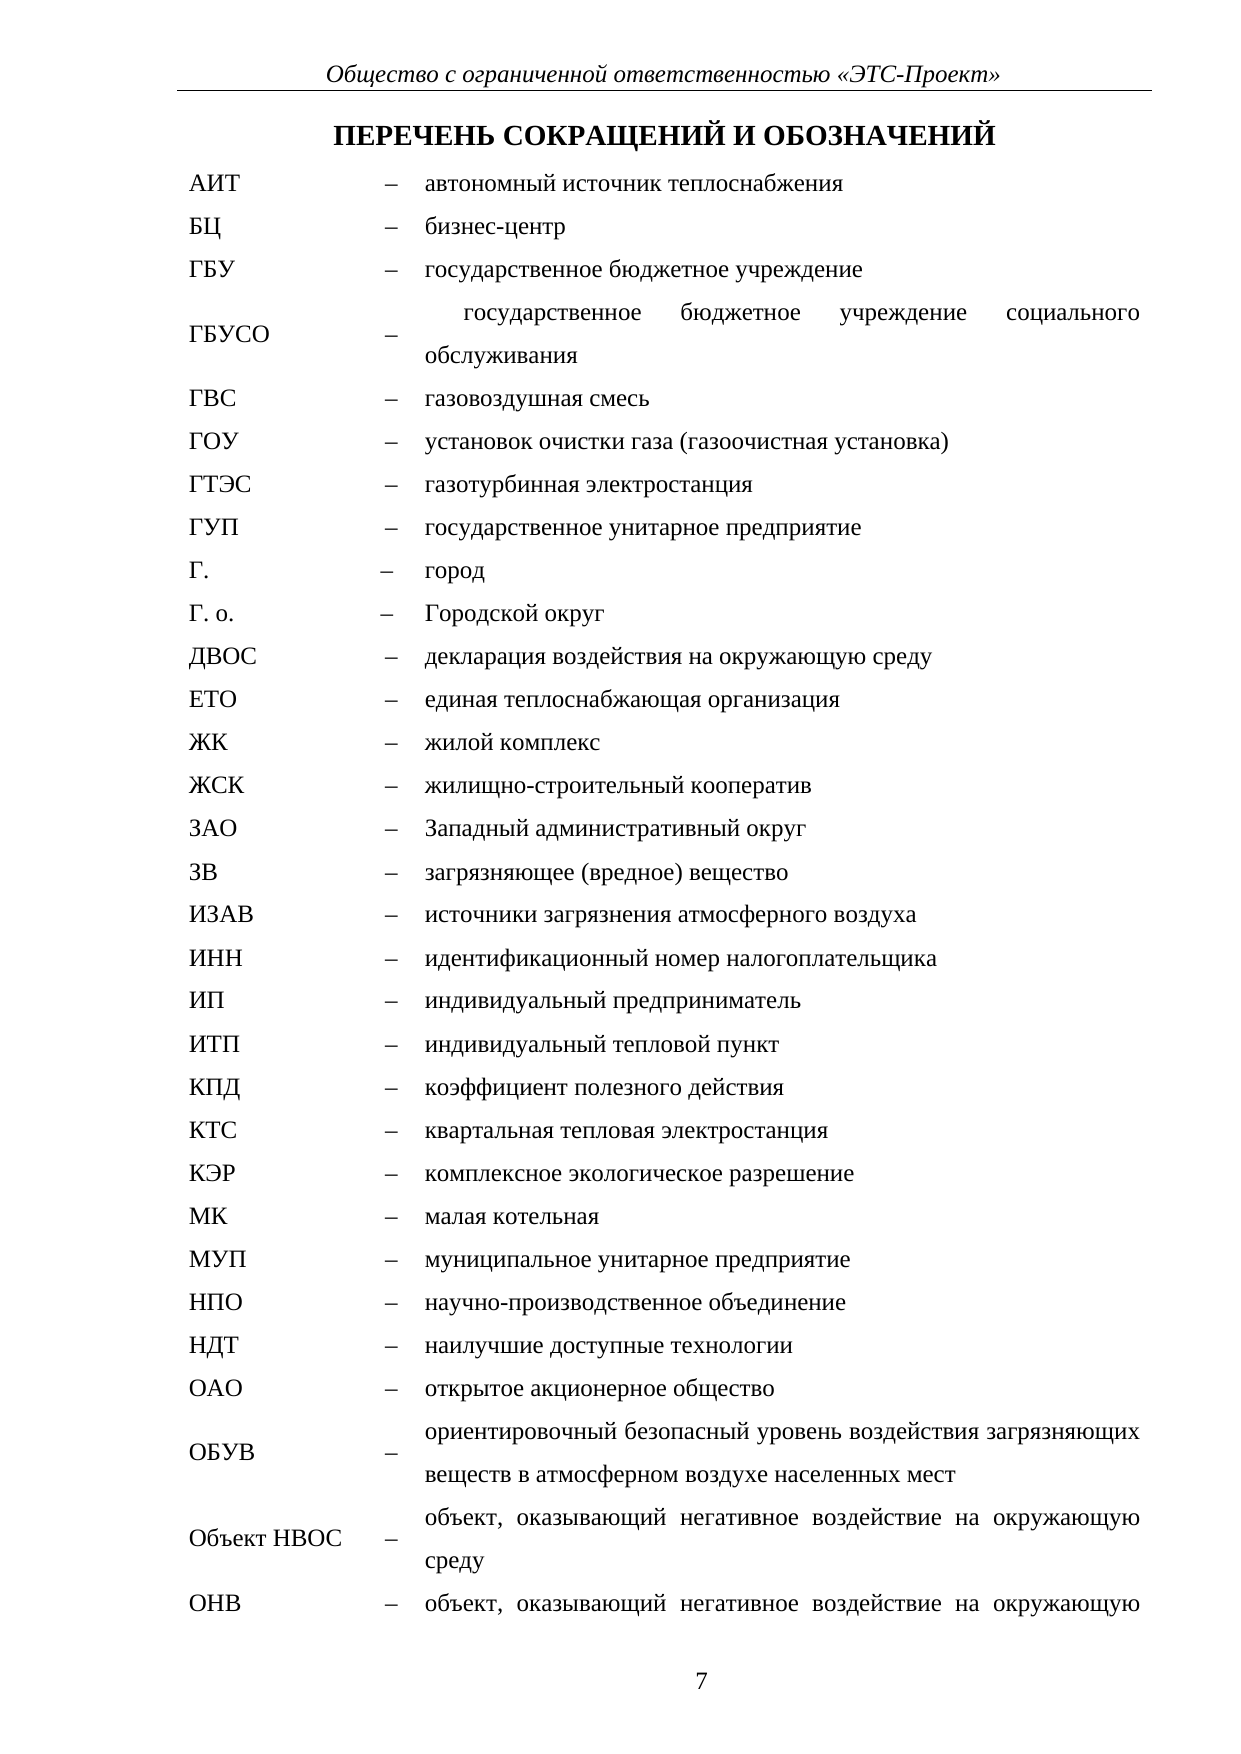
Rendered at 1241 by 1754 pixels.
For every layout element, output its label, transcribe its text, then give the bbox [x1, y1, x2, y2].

table_cell МУП [177, 1244, 369, 1287]
table_cell – [369, 1287, 413, 1330]
table_cell ЖК [177, 728, 369, 771]
table_cell – [369, 685, 413, 727]
table_cell – [369, 555, 413, 598]
table_cell ГВС [177, 383, 369, 426]
table_cell государственное унитарное предприятие [413, 513, 1152, 555]
table_cell – [369, 1072, 413, 1115]
table_cell индивидуальный предприниматель [413, 986, 1152, 1029]
table_cell БЦ [177, 211, 369, 254]
table_header автономный источник теплоснабжения [413, 168, 1152, 211]
table_cell Объект НВОС [177, 1502, 369, 1588]
table_cell ЗВ [177, 857, 369, 899]
table_header – [369, 168, 413, 211]
table_cell идентификационный номер налогоплательщика [413, 943, 1152, 986]
table_cell жилой комплекс [413, 728, 1152, 771]
table_cell – [369, 469, 413, 512]
table_cell – [369, 254, 413, 297]
table_cell – [369, 599, 413, 641]
table_cell Г. о. [177, 599, 369, 641]
table_cell КЭР [177, 1158, 369, 1201]
table_cell – [369, 1201, 413, 1244]
table_cell Западный административный округ [413, 814, 1152, 857]
table_cell ИТП [177, 1029, 369, 1072]
table_cell – [369, 857, 413, 899]
table_cell – [369, 943, 413, 986]
table_cell ДВОС [177, 641, 369, 684]
table_cell ГУП [177, 513, 369, 555]
table_cell – [369, 297, 413, 383]
table_cell загрязняющее (вредное) вещество [413, 857, 1152, 899]
table_header АИТ [177, 168, 369, 211]
table_cell – [369, 1029, 413, 1072]
table_cell ОНВ [177, 1588, 369, 1631]
table_cell ГТЭС [177, 469, 369, 512]
table_cell источники загрязнения атмосферного воздуха [413, 900, 1152, 943]
table_cell – [369, 771, 413, 813]
table_cell ГБУ [177, 254, 369, 297]
table_cell квартальная тепловая электростанция [413, 1115, 1152, 1158]
table_cell жилищно-строительный кооператив [413, 771, 1152, 813]
table_cell Г. [177, 555, 369, 598]
table_cell государственное бюджетное учреждение [413, 254, 1152, 297]
table_cell комплексное экологическое разрешение [413, 1158, 1152, 1201]
table_cell Городской округ [413, 599, 1152, 641]
table_cell – [369, 641, 413, 684]
table_cell МК [177, 1201, 369, 1244]
table_cell ИЗАВ [177, 900, 369, 943]
table_cell ОБУВ [177, 1416, 369, 1502]
table_cell установок очистки газа (газоочистная установка) [413, 426, 1152, 469]
text ПЕРЕЧЕНЬ СОКРАЩЕНИЙ И ОБОЗНАЧЕНИЙ [177, 118, 1152, 152]
table_cell – [369, 1158, 413, 1201]
table_cell ориентировочный безопасный уровень воздействия загрязняющих веществ в атмосферном воздухе населенных мест [413, 1416, 1152, 1502]
table_cell – [369, 814, 413, 857]
table_cell – [369, 1588, 413, 1631]
table_cell КПД [177, 1072, 369, 1115]
table_cell – [369, 900, 413, 943]
table_cell НДТ [177, 1330, 369, 1373]
table_cell – [369, 383, 413, 426]
table_cell ЖСК [177, 771, 369, 813]
table_cell коэффициент полезного действия [413, 1072, 1152, 1115]
table_cell город [413, 555, 1152, 598]
table_cell ИП [177, 986, 369, 1029]
table_cell муниципальное унитарное предприятие [413, 1244, 1152, 1287]
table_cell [413, 1502, 1152, 1588]
table_cell ЕТО [177, 685, 369, 727]
table_cell НПО [177, 1287, 369, 1330]
table_cell бизнес-центр [413, 211, 1152, 254]
table_cell газотурбинная электростанция [413, 469, 1152, 512]
table_cell – [369, 1330, 413, 1373]
table_cell – [369, 1373, 413, 1416]
table_cell – [369, 986, 413, 1029]
table_cell – [369, 1244, 413, 1287]
table_cell открытое акционерное общество [413, 1373, 1152, 1416]
table_cell КТС [177, 1115, 369, 1158]
table_cell – [369, 426, 413, 469]
table_cell ГОУ [177, 426, 369, 469]
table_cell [413, 1588, 1152, 1631]
table_cell индивидуальный тепловой пункт [413, 1029, 1152, 1072]
table_cell газовоздушная смесь [413, 383, 1152, 426]
table_cell – [369, 1416, 413, 1502]
table_cell государственное бюджетное учреждение социального обслуживания [413, 297, 1152, 383]
table_cell ИНН [177, 943, 369, 986]
table_cell ОАО [177, 1373, 369, 1416]
table_cell наилучшие доступные технологии [413, 1330, 1152, 1373]
table_cell – [369, 1115, 413, 1158]
table_cell декларация воздействия на окружающую среду [413, 641, 1152, 684]
table_cell научно-производственное объединение [413, 1287, 1152, 1330]
table_cell – [369, 513, 413, 555]
table_cell ЗАО [177, 814, 369, 857]
table_cell – [369, 211, 413, 254]
table_cell малая котельная [413, 1201, 1152, 1244]
table_cell единая теплоснабжающая организация [413, 685, 1152, 727]
table_cell – [369, 1502, 413, 1588]
table_cell – [369, 728, 413, 771]
table_cell ГБУСО [177, 297, 369, 383]
